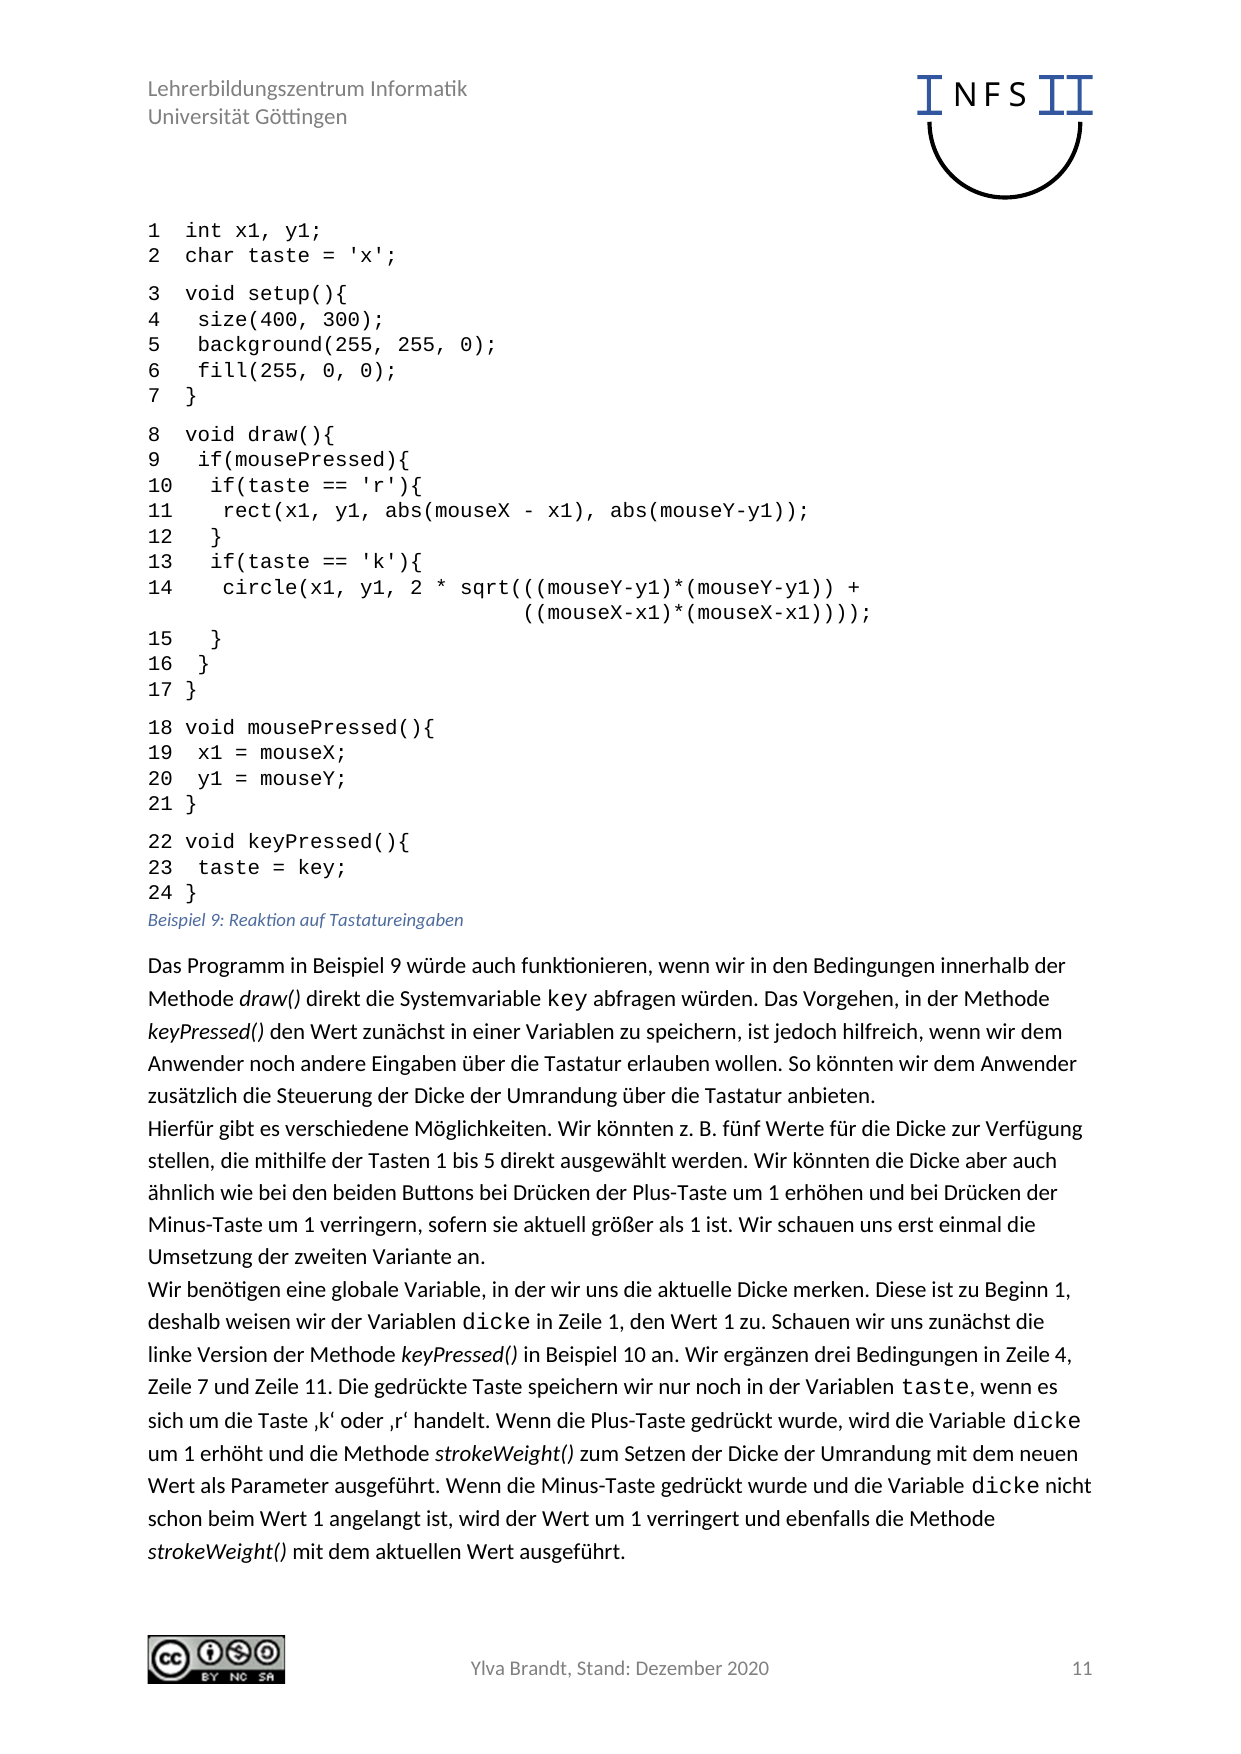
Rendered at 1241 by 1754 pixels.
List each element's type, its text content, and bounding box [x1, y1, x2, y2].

list int x1, y1; [148, 220, 1093, 243]
list y1 = mouseY; [148, 768, 1093, 791]
list } [148, 653, 1093, 677]
list } [148, 386, 1093, 409]
list } [148, 882, 1093, 906]
list } [148, 526, 1093, 549]
list void setup(){ [148, 283, 1093, 307]
list circle(x1, y1, 2 * sqrt(((mouseY-y1)*(mouseY-y1)) + ((mouseX-x1)*(mouseX-x1)))); [148, 577, 1093, 626]
list fill(255, 0, 0); [148, 360, 1093, 384]
list } [148, 628, 1093, 651]
list size(400, 300); [148, 309, 1093, 333]
list if(mousePressed){ [148, 449, 1093, 473]
list taste = key; [148, 857, 1093, 881]
list } [148, 793, 1093, 817]
text Beispiel 9: Reaktion auf Tastatureingaben [148, 908, 1093, 931]
list if(taste == 'r'){ [148, 474, 1093, 498]
text Hierfür gibt es verschiedene Möglichkeiten. Wir könnten z. B. fünf Werte für die Dicke zur Verfügung stellen, die mithilfe der Tasten 1 bis 5 direkt ausgewählt werden. Wir könnten die Dicke aber auch ähnlich wie bei den beiden Buttons bei Drücken der Plus-Taste um 1 erhöhen und bei Drücken der Minus-Taste um 1 verringern, sofern sie aktuell größer als 1 ist. Wir schauen uns erst einmal die Umsetzung der zweiten Variante an. Wir benötigen eine globale Variable, in der wir uns die aktuelle Dicke merken. Diese ist zu Beginn 1, deshalb weisen wir der Variablen dicke in Zeile 1, den Wert 1 zu. Schauen wir uns zunächst die linke Version der Methode keyPressed() in Beispiel 10 an. Wir ergänzen drei Bedingungen in Zeile 4, Zeile 7 und Zeile 11. Die gedrückte Taste speichern wir nur noch in der Variablen taste, wenn es sich um die Taste ‚k‘ oder ‚r‘ handelt. Wenn die Plus-Taste gedrückt wurde, wird die Variable dicke um 1 erhöht und die Methode strokeWeight() zum Setzen der Dicke der Umrandung mit dem neuen Wert als Parameter ausgeführt. Wenn die Minus-Taste gedrückt wurde und die Variable dicke nicht schon beim Wert 1 angelangt ist, wird der Wert um 1 verringert und ebenfalls die Methode strokeWeight() mit dem aktuellen Wert ausgeführt. [148, 1114, 1093, 1565]
list void mousePressed(){ [148, 717, 1093, 740]
list void draw(){ [148, 423, 1093, 447]
list char taste = 'x'; [148, 245, 1093, 269]
picture [147, 1635, 286, 1684]
list x1 = mouseX; [148, 742, 1093, 766]
text Das Programm in Beispiel 9 würde auch funktionieren, wenn wir in den Bedingungen innerhalb der Methode draw() direkt die Systemvariable key abfragen würden. Das Vorgehen, in der Methode keyPressed() den Wert zunächst in einer Variablen zu speichern, ist jedoch hilfreich, wenn wir dem Anwender noch andere Eingaben über die Tastatur erlauben wollen. So könnten wir dem Anwender zusätzlich die Steuerung der Dicke der Umrandung über die Tastatur anbieten. [148, 952, 1093, 1109]
list rect(x1, y1, abs(mouseX - x1), abs(mouseY-y1)); [148, 500, 1093, 524]
list background(255, 255, 0); [148, 334, 1093, 358]
list } [148, 679, 1093, 702]
list if(taste == 'k'){ [148, 551, 1093, 575]
list void keyPressed(){ [148, 831, 1093, 855]
